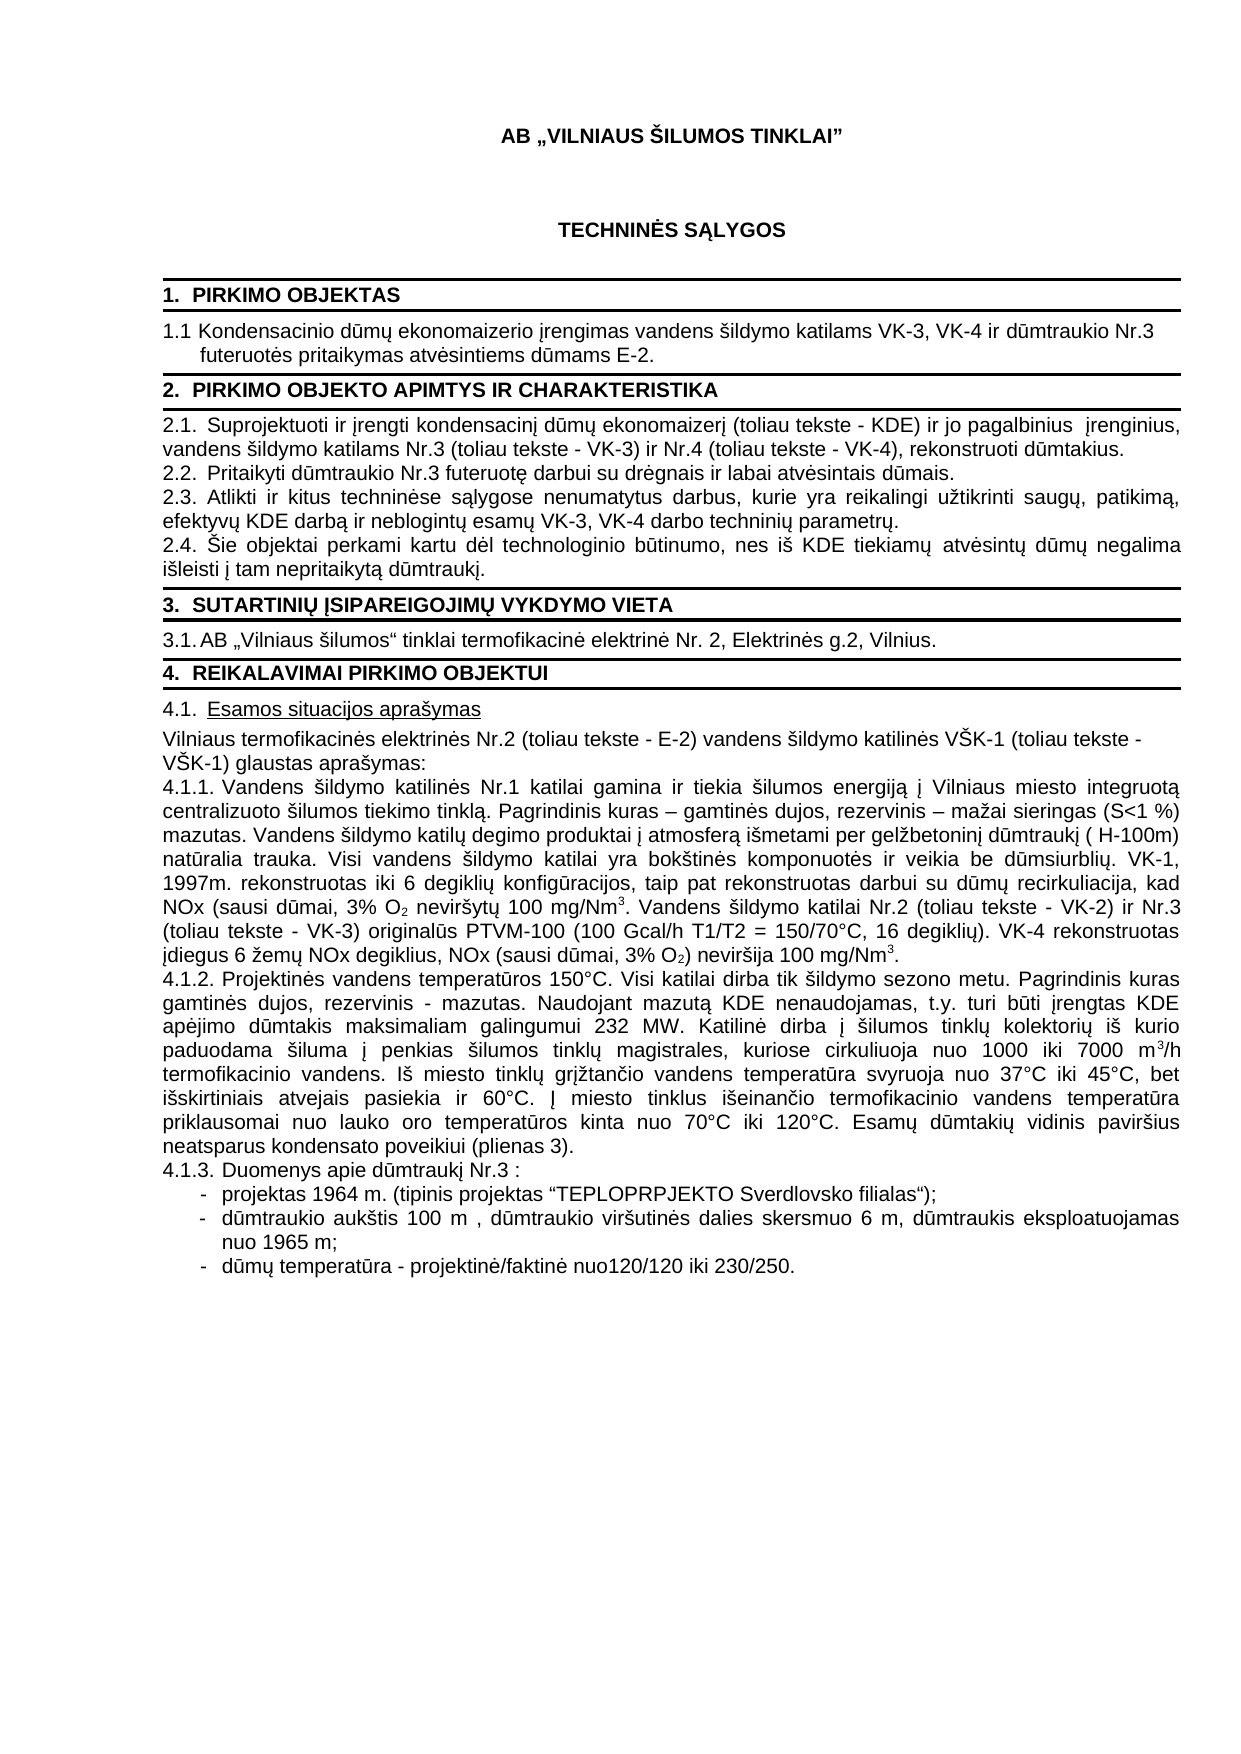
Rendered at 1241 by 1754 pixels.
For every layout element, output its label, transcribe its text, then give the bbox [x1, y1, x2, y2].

text AB „VILNIAUS ŠILUMOS TINKLAI” [162, 124, 1181, 148]
list Šie objektai perkami kartu dėl technologinio būtinumo, nes iš KDE tiekiamų atvėsintų dūmų negalima išleisti į tam nepritaikytą dūmtraukį. [162, 533, 1181, 581]
list TECHNINĖS SĄLYGOS [162, 217, 1181, 241]
list Projektinės vandens temperatūros 150°C. Visi katilai dirba tik šildymo sezono metu. Pagrindinis kuras gamtinės dujos, rezervinis - mazutas. Naudojant mazutą KDE nenaudojamas, t.y. turi būti įrengtas KDE apėjimo dūmtakis maksimaliam galingumui 232 MW. Katilinė dirba į šilumos tinklų kolektorių iš kurio paduodama šiluma į penkias šilumos tinklų magistrales, kuriose cirkuliuoja nuo 1000 iki 7000 m3/h termofikacinio vandens. Iš miesto tinklų grįžtančio vandens temperatūra svyruoja nuo 37°C iki 45°C, bet išskirtiniais atvejais pasiekia ir 60°C. Į miesto tinklus išeinančio termofikacinio vandens temperatūra priklausomai nuo lauko oro temperatūros kinta nuo 70°C iki 120°C. Esamų dūmtakių vidinis paviršius neatsparus kondensato poveikiui (plienas 3). [162, 966, 1181, 1158]
list PIRKIMO OBJEKTO APIMTYS IR CHARAKTERISTIKA [162, 374, 1181, 402]
list REIKALAVIMAI PIRKIMO OBJEKTUI [162, 659, 1181, 690]
list SUTARTINIŲ ĮSIPAREIGOJIMŲ VYKDYMO VIETA [162, 588, 1181, 622]
list dūmų temperatūra - projektinė/faktinė nuo120/120 iki 230/250. [200, 1254, 1181, 1278]
list Pritaikyti dūmtraukio Nr.3 futeruotę darbui su drėgnais ir labai atvėsintais dūmais. [162, 461, 1181, 485]
list Duomenys apie dūmtraukį Nr.3 : [162, 1158, 1181, 1182]
list Suprojektuoti ir įrengti kondensacinį dūmų ekonomaizerį (toliau tekste - KDE) ir jo pagalbinius įrenginius, vandens šildymo katilams Nr.3 (toliau tekste - VK-3) ir Nr.4 (toliau tekste - VK-4), rekonstruoti dūmtakius. [162, 409, 1181, 461]
list Esamos situacijos aprašymas [162, 697, 1181, 721]
list Atlikti ir kitus techninėse sąlygose nenumatytus darbus, kurie yra reikalingi užtikrinti saugų, patikimą, efektyvų KDE darbą ir neblogintų esamų VK-3, VK-4 darbo techninių parametrų. [162, 485, 1181, 533]
list PIRKIMO OBJEKTAS [162, 279, 1181, 312]
text Vilniaus termofikacinės elektrinės Nr.2 (toliau tekste - E-2) vandens šildymo katilinės VŠK-1 (toliau tekste - VŠK-1) glaustas aprašymas: [162, 727, 1181, 775]
list Vandens šildymo katilinės Nr.1 katilai gamina ir tiekia šilumos energiją į Vilniaus miesto integruotą centralizuoto šilumos tiekimo tinklą. Pagrindinis kuras – gamtinės dujos, rezervinis – mažai sieringas (S<1 %) mazutas. Vandens šildymo katilų degimo produktai į atmosferą išmetami per gelžbetoninį dūmtraukį ( H-100m) natūralia trauka. Visi vandens šildymo katilai yra bokštinės komponuotės ir veikia be dūmsiurblių. VK-1, 1997m. rekonstruotas iki 6 degiklių konfigūracijos, taip pat rekonstruotas darbui su dūmų recirkuliacija, kad NOx (sausi dūmai, 3% O2 neviršytų 100 mg/Nm3. Vandens šildymo katilai Nr.2 (toliau tekste - VK-2) ir Nr.3 (toliau tekste - VK-3) originalūs PTVM-100 (100 Gcal/h T1/T2 = 150/70°C, 16 degiklių). VK-4 rekonstruotas įdiegus 6 žemų NOx degiklius, NOx (sausi dūmai, 3% O2) neviršija 100 mg/Nm3. [162, 775, 1181, 966]
list Kondensacinio dūmų ekonomaizerio įrengimas vandens šildymo katilams VK-3, VK-4 ir dūmtraukio Nr.3 futeruotės pritaikymas atvėsintiems dūmams E-2. [162, 318, 1181, 366]
list AB „Vilniaus šilumos“ tinklai termofikacinė elektrinė Nr. 2, Elektrinės g.2, Vilnius. [162, 628, 1181, 652]
list projektas 1964 m. (tipinis projektas “TEPLOPRPJEKTO Sverdlovsko filialas“); [200, 1182, 1181, 1206]
list dūmtraukio aukštis 100 m , dūmtraukio viršutinės dalies skersmuo 6 m, dūmtraukis eksploatuojamas nuo 1965 m; [199, 1206, 1181, 1254]
